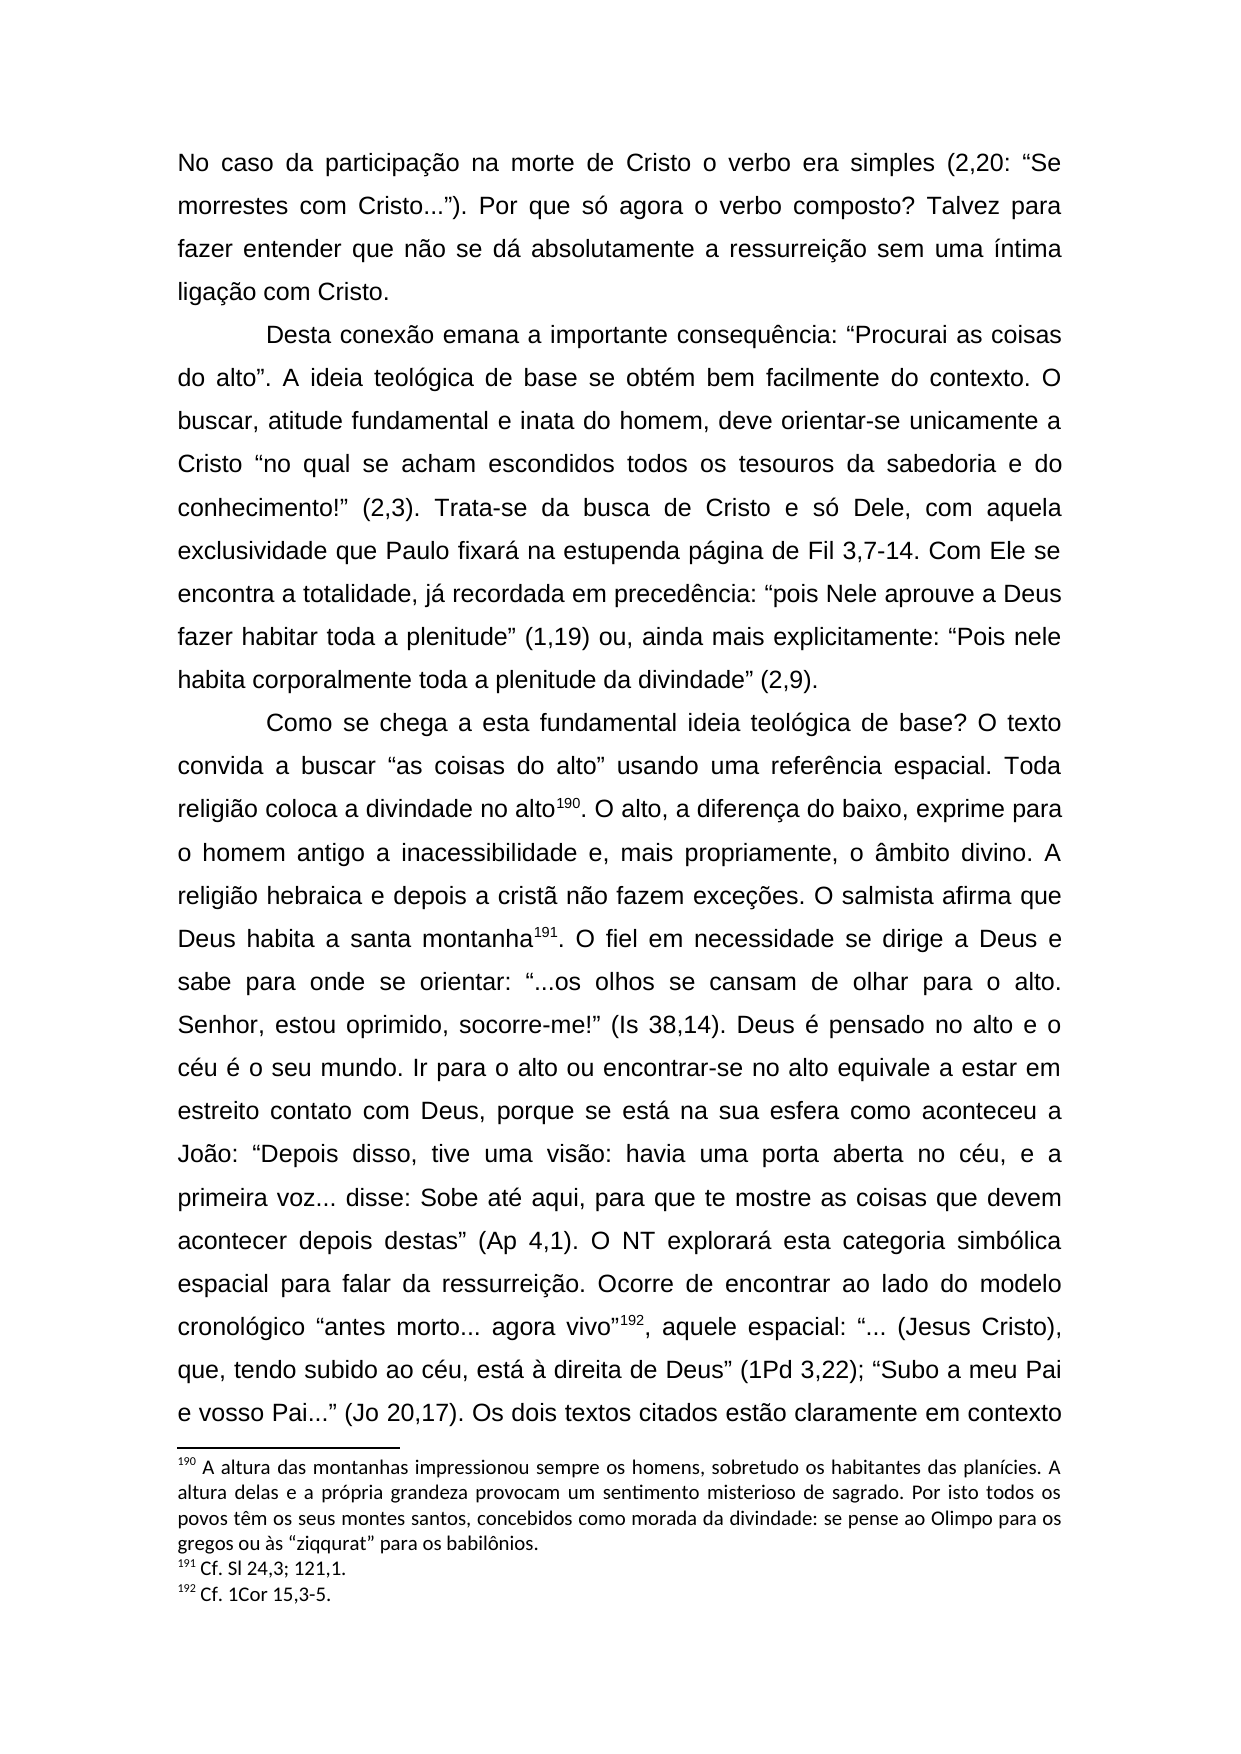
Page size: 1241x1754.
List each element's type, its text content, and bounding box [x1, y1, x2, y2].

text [177, 148, 1063, 306]
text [177, 708, 1063, 1427]
text Desta conexão emana a importante consequência: “Procurai as coisas do alto”. A ideia teológica de base se obtém bem facilmente do contexto. O buscar, atitude fundamental e inata do homem, deve orientar-se unicamente a Cristo “no qual se acham escondidos todos os tesouros da sabedoria e do conhecimento!” (2,3). Trata-se da busca de Cristo e só Dele, com aquela exclusividade que Paulo fixará na estupenda página de Fil 3,7-14. Com Ele se encontra a totalidade, já recordada em precedência: “pois Nele aprouve a Deus fazer habitar toda a plenitude” (1,19) ou, ainda mais explicitamente: “Pois nele habita corporalmente toda a plenitude da divindade” (2,9). [177, 320, 1063, 694]
